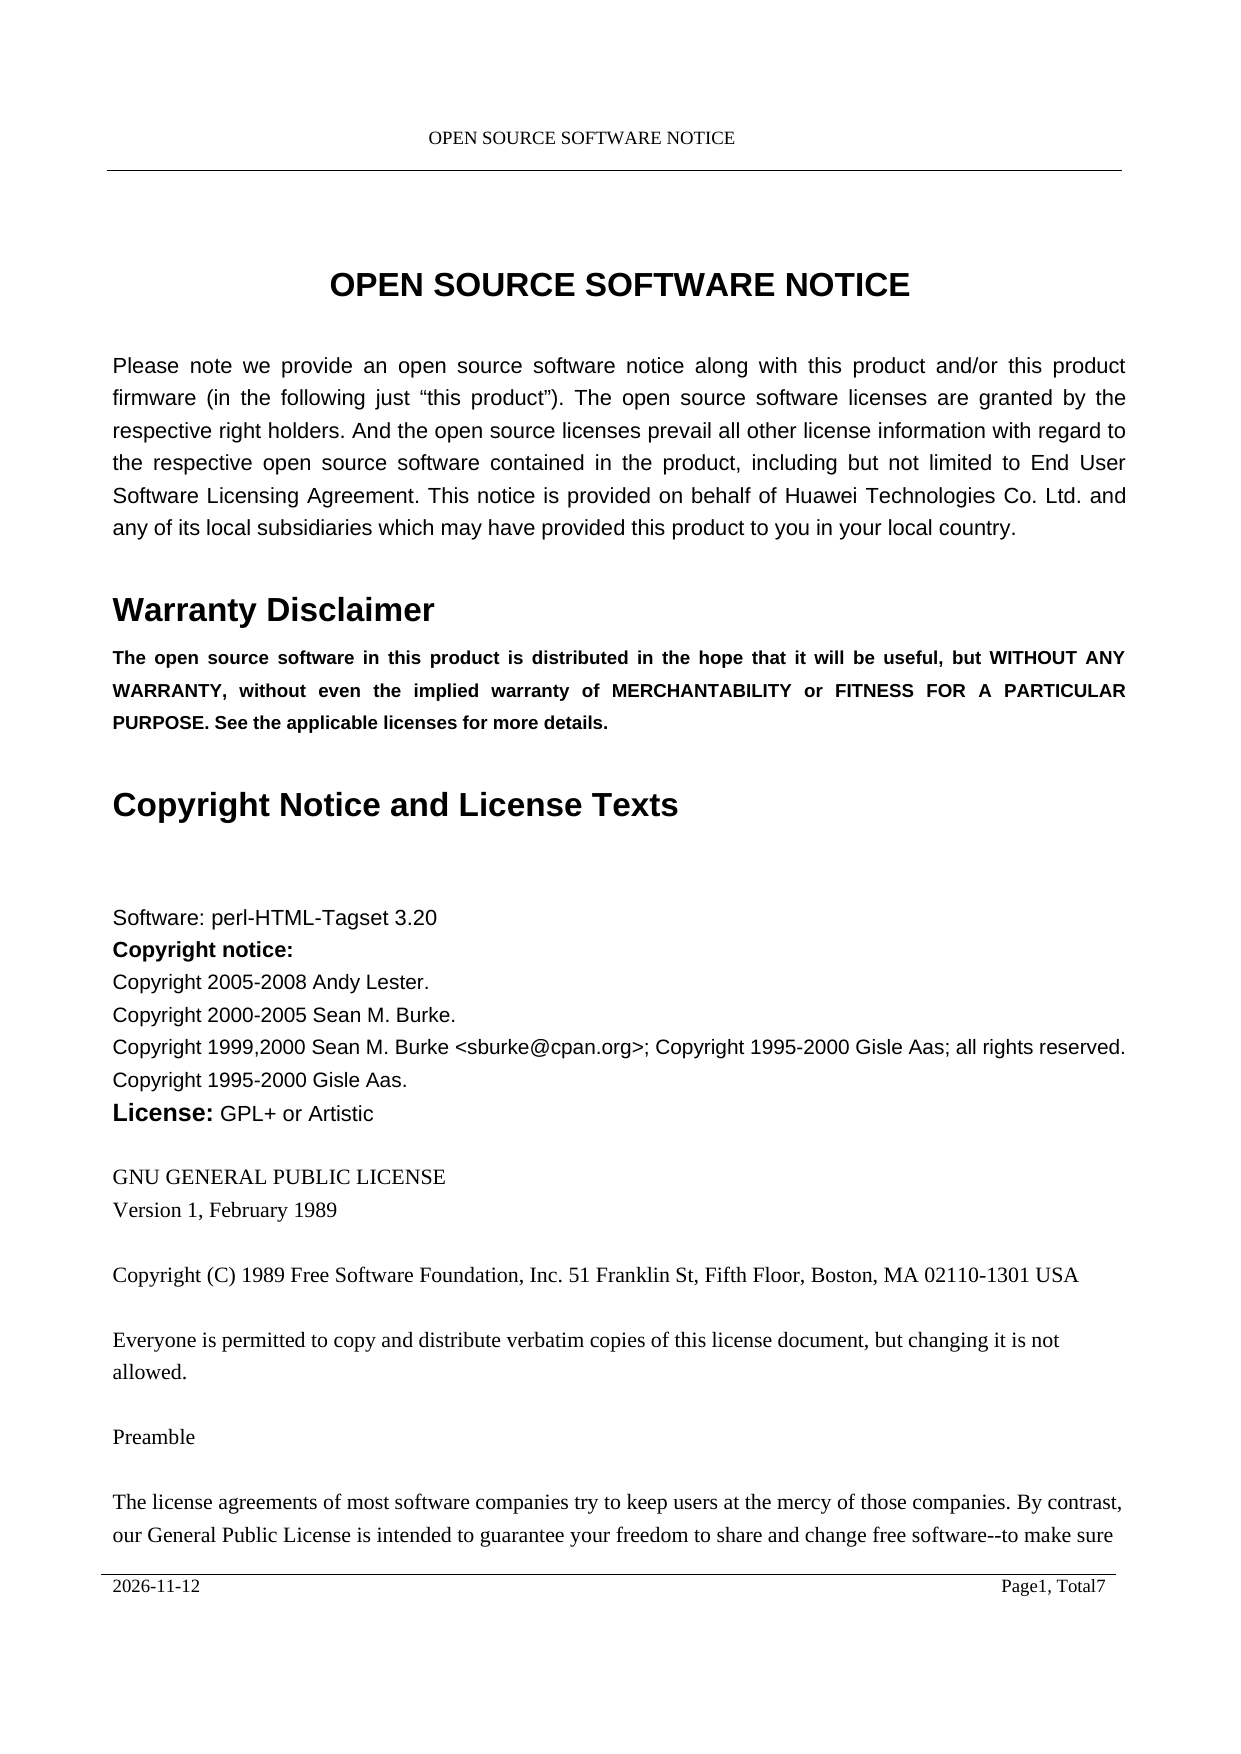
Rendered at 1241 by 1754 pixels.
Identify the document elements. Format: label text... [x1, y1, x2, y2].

text Copyright 1999,2000 Sean M. Burke <sburke@cpan.org>; Copyright 1995-2000 Gisle Aas; all rights reserved. [112, 1031, 1128, 1063]
text Copyright 1995-2000 Gisle Aas. [112, 1063, 1128, 1096]
text Please note we provide an open source software notice along with this product and/or this product firmware (in the following just “this product”). The open source software licenses are granted by the respective right holders. And the open source licenses prevail all other license information with regard to the respective open source software contained in the product, including but not limited to End User Software Licensing Agreement. This notice is provided on behalf of Huawei Technologies Co. Ltd. and any of its local subsidiaries which may have provided this product to you in your local country. [112, 349, 1128, 544]
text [112, 1096, 1128, 1551]
text Copyright 2000-2005 Sean M. Burke. [112, 998, 1128, 1031]
text The open source software in this product is distributed in the hope that it will be useful, but WITHOUT ANY WARRANTY, without even the implied warranty of MERCHANTABILITY or FITNESS FOR A PARTICULAR PURPOSE. See the applicable licenses for more details. [112, 641, 1128, 739]
text Copyright notice: [112, 933, 1128, 966]
text Copyright Notice and License Texts [112, 771, 1128, 836]
text Software: perl-HTML-Tagset 3.20 [112, 901, 1128, 933]
text OPEN SOURCE SOFTWARE NOTICE [112, 251, 1128, 316]
text Warranty Disclaimer [112, 576, 1128, 641]
text Copyright 2005-2008 Andy Lester. [112, 966, 1128, 998]
